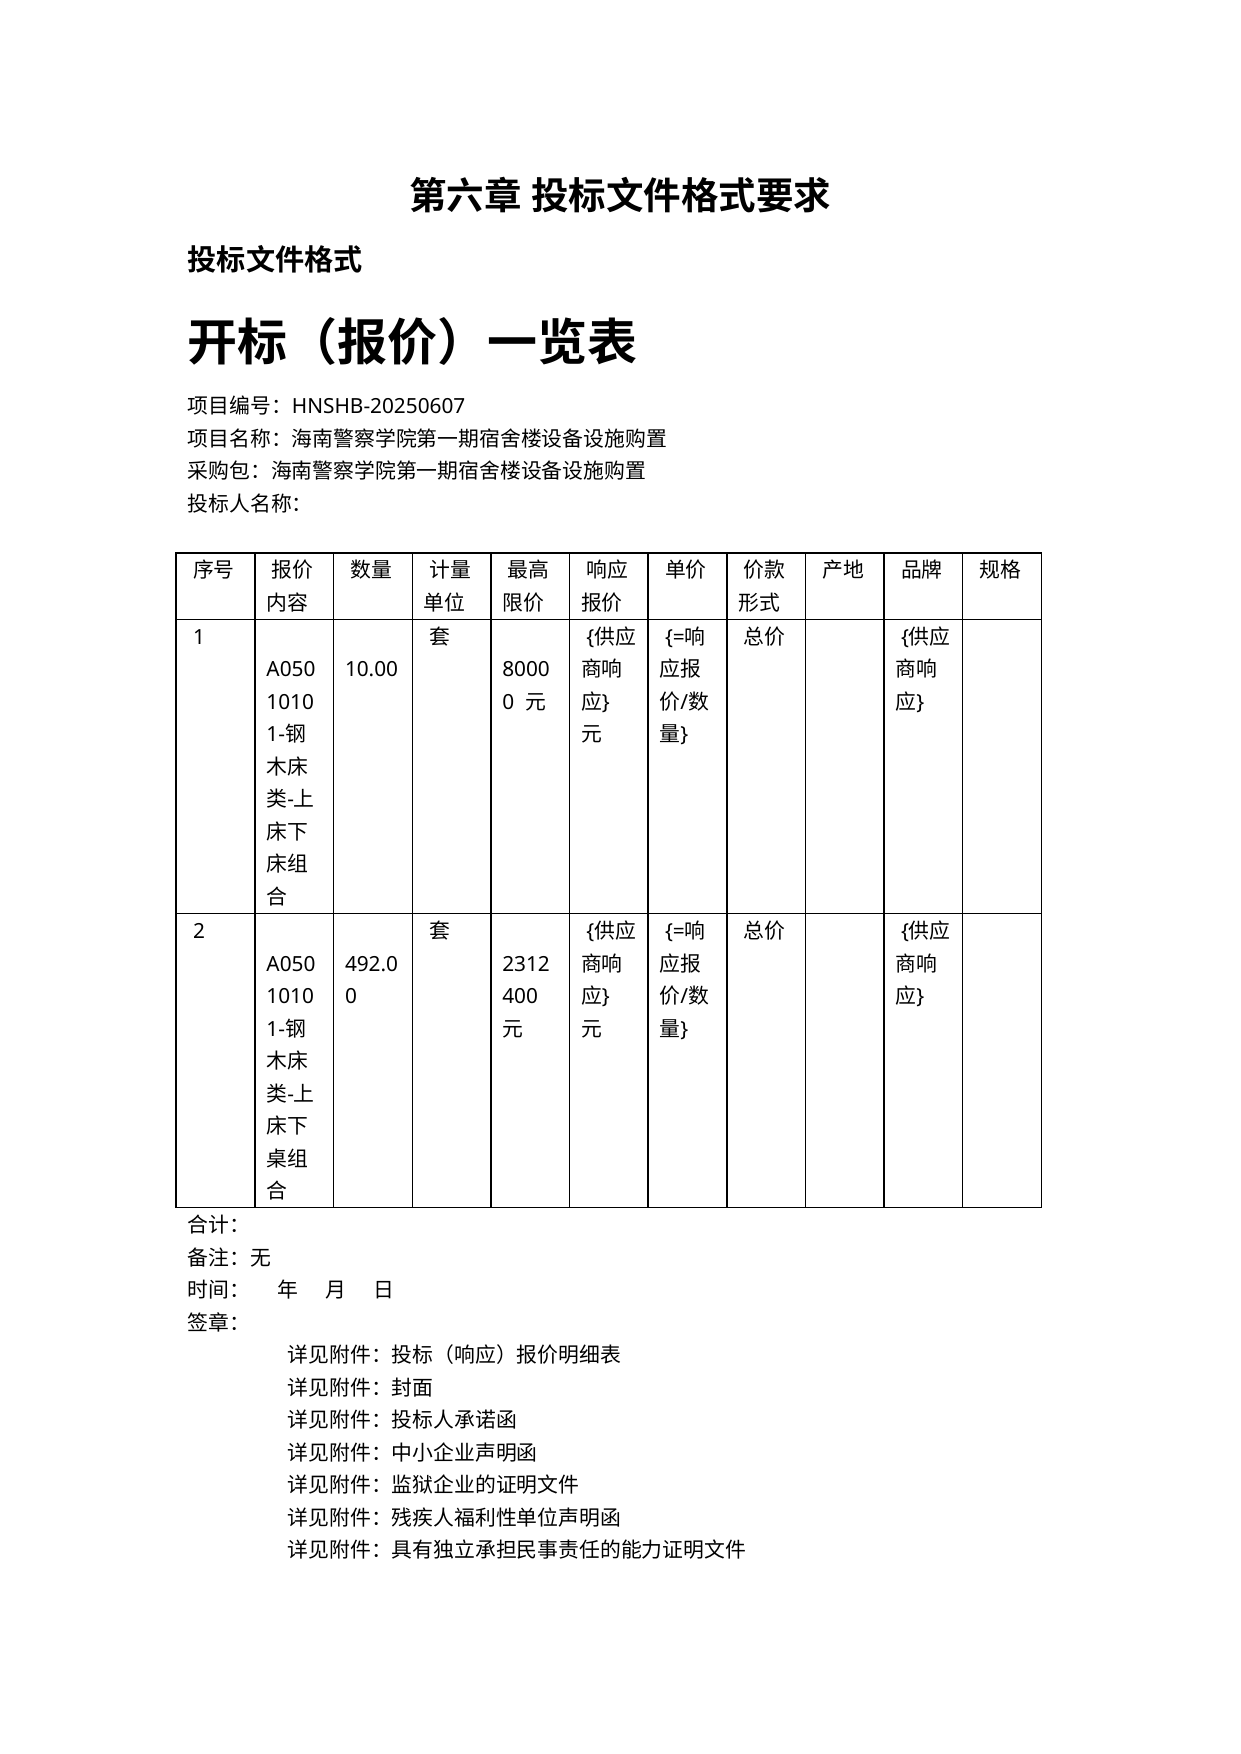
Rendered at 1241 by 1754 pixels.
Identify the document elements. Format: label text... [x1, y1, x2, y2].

table_cell [806, 914, 883, 1207]
table_header 规格 [963, 554, 1041, 618]
table_header 单价 [649, 554, 726, 618]
table_cell {供应商响应} 元 [570, 914, 647, 1207]
table_cell 2312400 元 [492, 914, 569, 1207]
text 详见附件：投标人承诺函 [187, 1403, 1053, 1436]
table_cell {=响应报价/数量} [649, 620, 726, 913]
table_header 响应报价 [570, 554, 647, 618]
text 备注：无 [187, 1241, 1053, 1273]
table_cell {供应商响应} [885, 914, 962, 1207]
text 第六章 投标文件格式要求 [187, 162, 1053, 227]
table_cell {=响应报价/数量} [649, 914, 726, 1207]
table_cell 80000 元 [492, 620, 569, 913]
text 项目名称：海南警察学院第一期宿舍楼设备设施购置 [187, 422, 1053, 454]
text 合计： [187, 1208, 1053, 1241]
table_cell 1 [177, 620, 254, 913]
table_cell [806, 620, 883, 913]
text 开标（报价）一览表 [187, 292, 1053, 389]
text 详见附件：监狱企业的证明文件 [187, 1468, 1053, 1501]
table_cell 2 [177, 914, 254, 1207]
text 采购包：海南警察学院第一期宿舍楼设备设施购置 [187, 454, 1053, 487]
table_header 报价内容 [256, 554, 333, 618]
table_header 产地 [806, 554, 883, 618]
text 详见附件：具有独立承担民事责任的能力证明文件 [187, 1533, 1053, 1566]
table_header 计量单位 [413, 554, 490, 618]
table_header 最高限价 [492, 554, 569, 618]
text 投标文件格式 [187, 227, 1053, 292]
table_cell 总价 [728, 914, 805, 1207]
table_cell {供应商响应} 元 [570, 620, 647, 913]
table_header 数量 [334, 554, 412, 618]
table_cell [963, 620, 1041, 913]
table_cell 492.00 [334, 914, 412, 1207]
table_header 价款形式 [728, 554, 805, 618]
text 投标人名称： [187, 487, 1053, 519]
text 签章： [187, 1306, 1053, 1338]
table_cell A05010101-钢木床类-上床下床组合 [256, 620, 333, 913]
table_header 品牌 [885, 554, 962, 618]
text 详见附件：封面 [187, 1371, 1053, 1403]
table_cell A05010101-钢木床类-上床下桌组合 [256, 914, 333, 1207]
table_cell 总价 [728, 620, 805, 913]
text 时间： 年 月 日 [187, 1273, 1053, 1306]
table_cell 套 [413, 620, 490, 913]
text 详见附件：投标（响应）报价明细表 [187, 1338, 1053, 1371]
text 详见附件：中小企业声明函 [187, 1436, 1053, 1468]
table_header 序号 [177, 554, 254, 618]
text 详见附件：残疾人福利性单位声明函 [187, 1501, 1053, 1533]
table_cell {供应商响应} [885, 620, 962, 913]
table_cell [963, 914, 1041, 1207]
text 项目编号：HNSHB-20250607 [187, 389, 1053, 422]
table_cell 10.00 [334, 620, 412, 913]
table_cell 套 [413, 914, 490, 1207]
